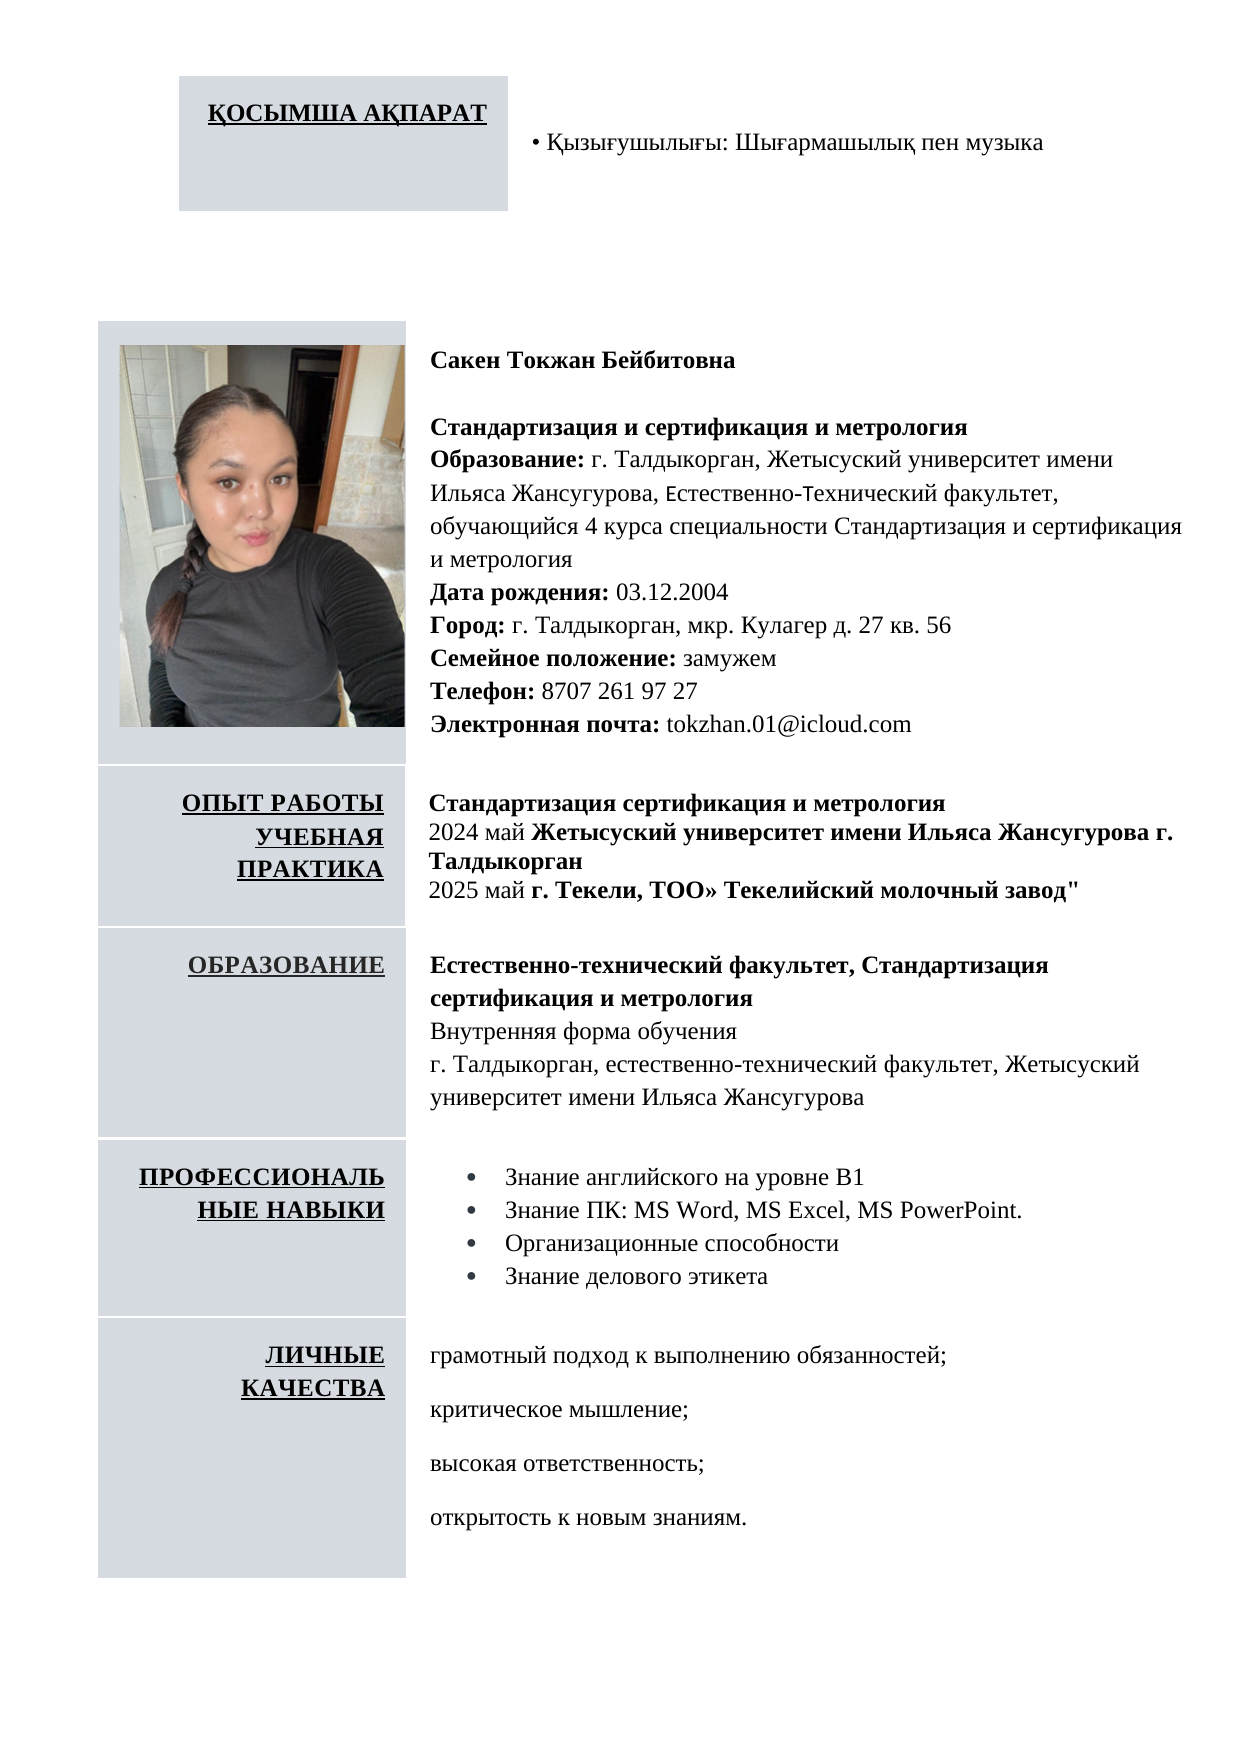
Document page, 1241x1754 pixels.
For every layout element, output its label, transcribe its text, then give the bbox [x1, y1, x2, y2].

table_header [98, 321, 406, 764]
table_cell ОПЫТ РАБОТЫ УЧЕБНАЯ ПРАКТИКА [98, 766, 405, 926]
table_cell Естественно-технический факультет, Стандартизация сертификация и метрология Внутренняя форма обучения г. Талдыкорган, естественно-технический факультет, Жетысуский университет имени Ильяса Жансугурова [409, 928, 1206, 1137]
table_cell ЛИЧНЫЕ КАЧЕСТВА [98, 1318, 406, 1578]
table_cell ОБРАЗОВАНИЕ [98, 928, 406, 1137]
table_cell Стандартизация сертификация и метрология 2024 май Жетысуский университет имени Ильяса Жансугурова г. Талдыкорган 2025 май г. Текели, ТОО» Текелийский молочный завод" [407, 766, 1206, 926]
table_header Сакен Токжан Бейбитовна Стандартизация и сертификация и метрология Образование: г. Талдыкорган, Жетысуский университет имени Ильяса Жансугурова, Естественно-Технический факультет, обучающийся 4 курса специальности Стандартизация и сертификация и метрология Дата рождения: 03.12.2004 Город: г. Талдыкорган, мкр. Кулагер д. 27 кв. 56 Семейное положение: замужем Телефон: 8707 261 97 27 Электронная почта: tokzhan.01@icloud.com [409, 323, 1206, 764]
table_cell • Қызығушылығы: Шығармашылық пен музыка [510, 76, 1152, 211]
picture [119, 345, 405, 727]
table_cell грамотный подход к выполнению обязанностей; критическое мышление; высокая ответственность; открытость к новым знаниям. [409, 1318, 1206, 1578]
table_cell ПРОФЕССИОНАЛЬНЫЕ НАВЫКИ [98, 1140, 406, 1316]
table_cell ҚОСЫМША АҚПАРАТ [179, 76, 508, 211]
table_cell Знание английского на уровне В1 Знание ПК: MS Word, MS Excel, MS PowerPoint. Организационные способности Знание делового этикета [409, 1140, 1206, 1316]
